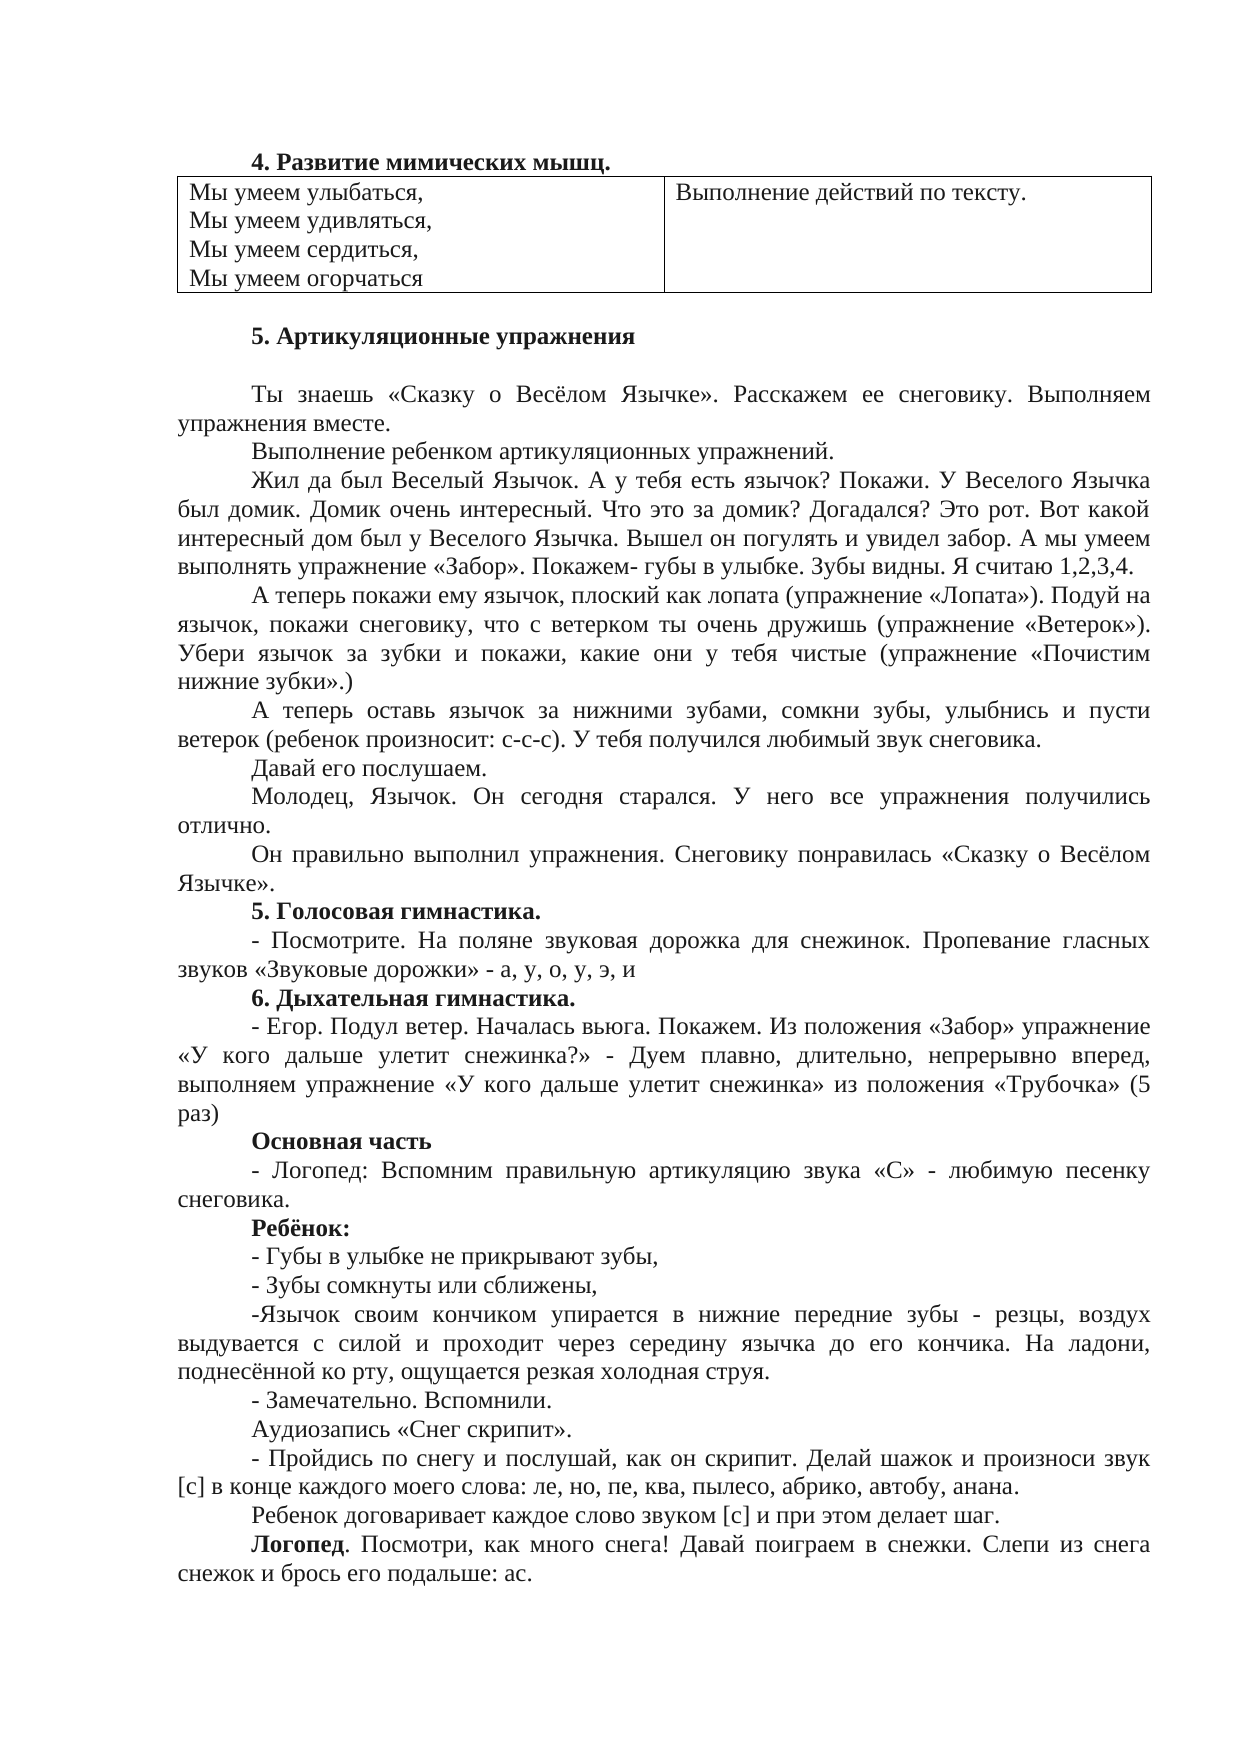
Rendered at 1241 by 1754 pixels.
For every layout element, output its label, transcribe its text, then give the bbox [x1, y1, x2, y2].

text Ребенок договаривает каждое слово звуком [с] и при этом делает шаг. [177, 1500, 1152, 1529]
text Он правильно выполнил упражнения. Снеговику понравилась «Сказку о Весёлом Язычке». [177, 839, 1152, 896]
text Аудиозапись «Снег скрипит». [177, 1414, 1152, 1443]
table_header Выполнение действий по тексту. [665, 177, 1151, 292]
text - Логопед: Вспомним правильную артикуляцию звука «С» - любимую песенку снеговика. [177, 1155, 1152, 1213]
text - Зубы сомкнуты или сближены, [177, 1270, 1152, 1299]
text Ты знаешь «Сказку о Весёлом Язычке». Расскажем ее снеговику. Выполняем упражнения вместе. [177, 379, 1152, 436]
text А теперь оставь язычок за нижними зубами, сомкни зубы, улыбнись и пусти ветерок (ребенок произносит: с-с-с). У тебя получился любимый звук снеговика. [177, 695, 1152, 753]
text - Егор. Подул ветер. Началась вьюга. Покажем. Из положения «Забор» упражнение «У кого дальше улетит снежинка?» - Дуем плавно, длительно, непрерывно вперед, выполняем упражнение «У кого дальше улетит снежинка» из положения «Трубочка» (5 раз) [177, 1011, 1152, 1126]
text А теперь покажи ему язычок, плоский как лопата (упражнение «Лопата»). Подуй на язычок, покажи снеговику, что с ветерком ты очень дружишь (упражнение «Ветерок»). Убери язычок за зубки и покажи, какие они у тебя чистые (упражнение «Почистим нижние зубки».) [177, 580, 1152, 695]
text - Пройдись по снегу и послушай, как он скрипит. Делай шажок и произноси звук [с] в конце каждого моего слова: ле, но, пе, ква, пылесо, абрико, автобу, анана. [177, 1443, 1152, 1500]
text Логопед. Посмотри, как много снега! Давай поиграем в снежки. Слепи из снега снежок и брось его подальше: ас. [177, 1529, 1152, 1586]
table_header Мы умеем улыбаться, Мы умеем удивляться, Мы умеем сердиться, Мы умеем огорчаться [178, 177, 664, 292]
text Давай его послушаем. [177, 753, 1152, 781]
text - Замечательно. Вспомнили. [177, 1385, 1152, 1414]
text 5. Артикуляционные упражнения [177, 321, 1152, 350]
text Основная часть [177, 1126, 1152, 1155]
text Ребёнок: [177, 1213, 1152, 1241]
text 4. Развитие мимических мышц. [177, 147, 1152, 176]
text 6. Дыхательная гимнастика. [177, 983, 1152, 1011]
text Молодец, Язычок. Он сегодня старался. У него все упражнения получились отлично. [177, 781, 1152, 839]
text 5. Голосовая гимнастика. [177, 896, 1152, 925]
text - Губы в улыбке не прикрывают зубы, [177, 1241, 1152, 1270]
text - Посмотрите. На поляне звуковая дорожка для снежинок. Пропевание гласных звуков «Звуковые дорожки» - а, у, о, у, э, и [177, 925, 1152, 983]
text -Язычок своим кончиком упирается в нижние передние зубы - резцы, воздух выдувается с силой и проходит через середину язычка до его кончика. На ладони, поднесённой ко рту, ощущается резкая холодная струя. [177, 1299, 1152, 1385]
text Жил да был Веселый Язычок. А у тебя есть язычок? Покажи. У Веселого Язычка был домик. Домик очень интересный. Что это за домик? Догадался? Это рот. Вот какой интересный дом был у Веселого Язычка. Вышел он погулять и увидел забор. А мы умеем выполнять упражнение «Забор». Покажем- губы в улыбке. Зубы видны. Я считаю 1,2,3,4. [177, 465, 1152, 580]
text Выполнение ребенком артикуляционных упражнений. [177, 436, 1152, 465]
